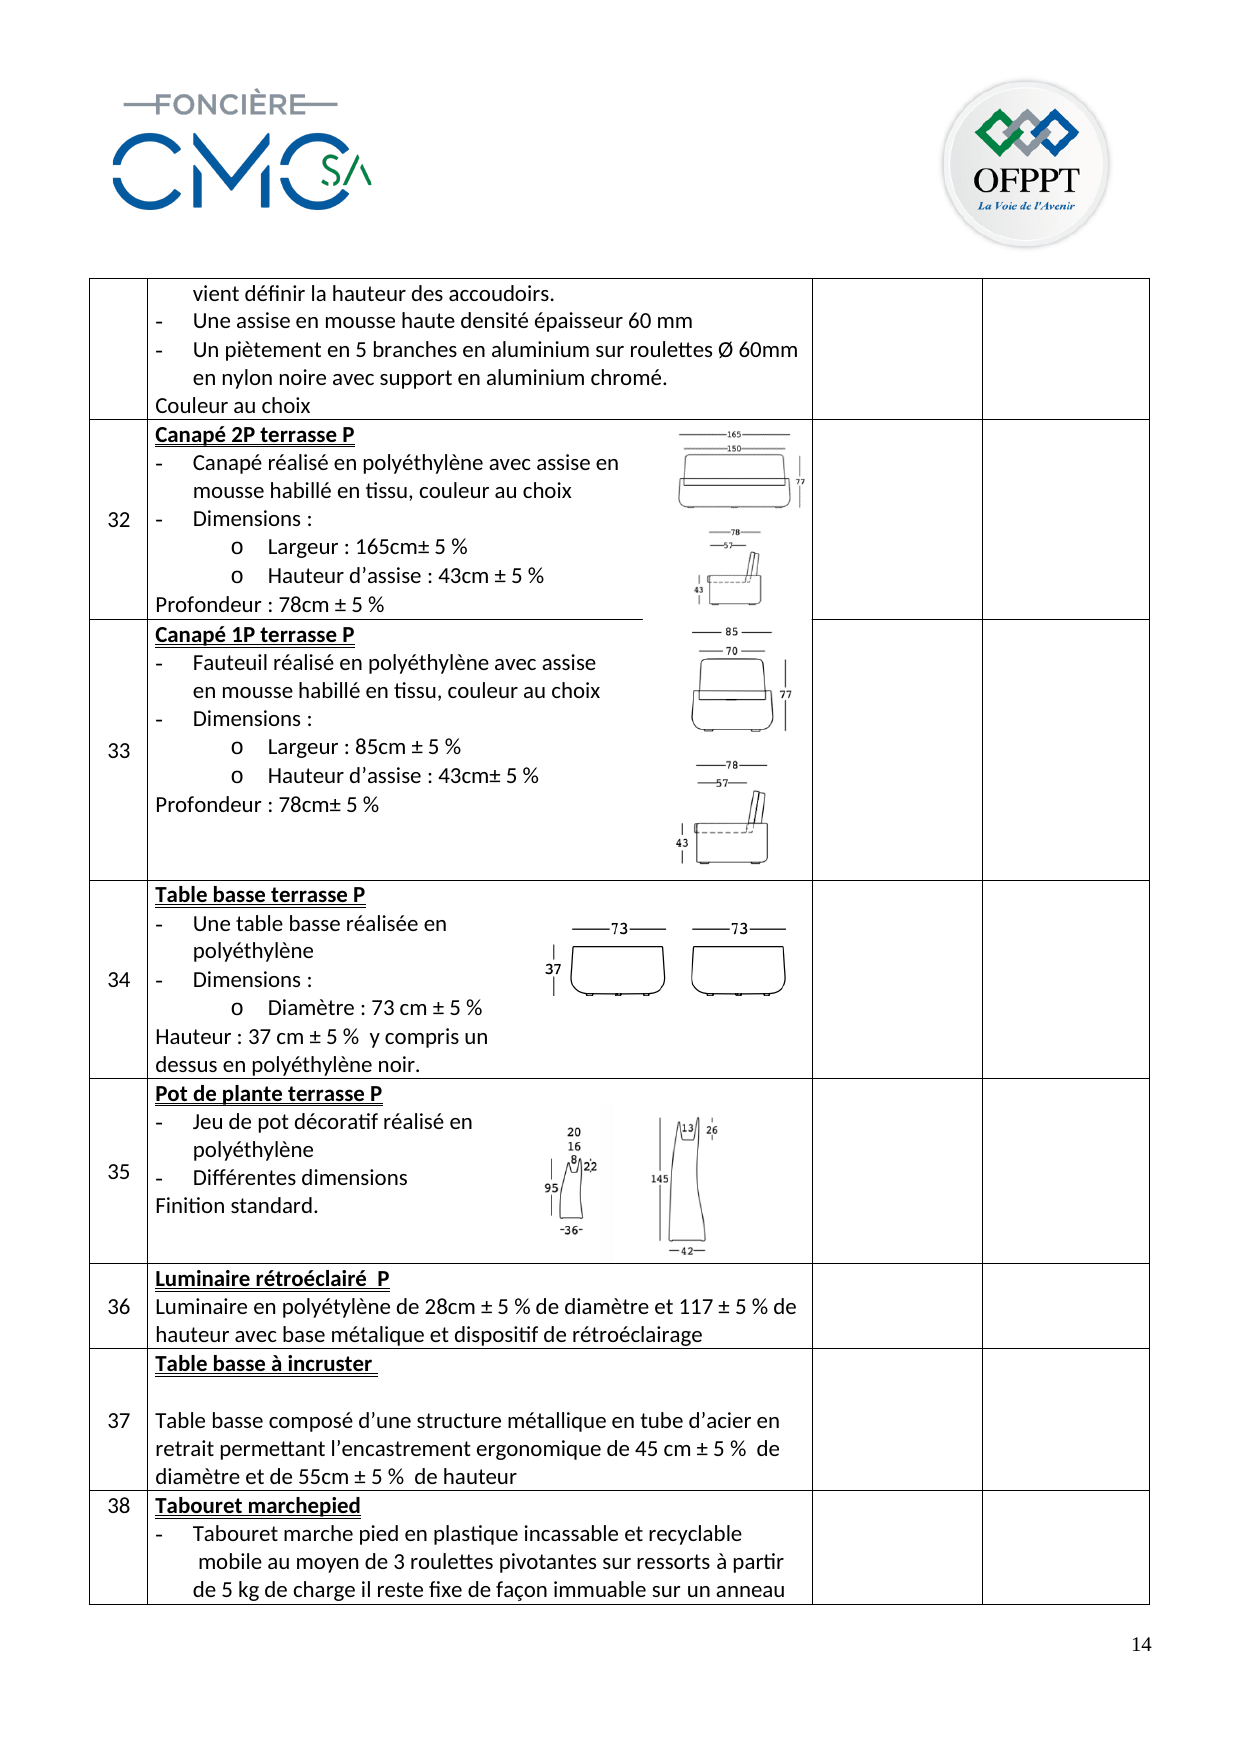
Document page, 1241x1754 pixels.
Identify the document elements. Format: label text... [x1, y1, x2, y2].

table_cell Luminaire rétroéclairé P Luminaire en polyétylène de 28cm ± 5 % de diamètre et 117 ± 5 % de hauteur avec base métalique et dispositif de rétroéclairage [148, 1264, 812, 1348]
table_cell [983, 881, 1149, 1078]
table_cell [813, 1264, 982, 1348]
table_cell [813, 1079, 982, 1263]
picture [642, 1106, 732, 1260]
table_cell [813, 1349, 982, 1490]
table_cell 35 [90, 1079, 147, 1263]
table_cell [813, 420, 982, 619]
table_cell [813, 1491, 982, 1603]
table_cell [983, 1264, 1149, 1348]
picture [509, 1106, 613, 1259]
table_cell Pot de plante terrasse P Jeu de pot décoratif réalisé en polyéthylène Différentes dimensions Finition standard. [148, 1079, 812, 1263]
picture [112, 88, 372, 210]
table_cell 37 [90, 1349, 147, 1490]
table_cell Table basse à incruster Table basse composé d’une structure métallique en tube d’acier en retrait permettant l’encastrement ergonomique de 45 cm ± 5 % de diamètre et de 55cm ± 5 % de hauteur [148, 1349, 812, 1490]
table_cell [983, 620, 1149, 879]
picture [935, 73, 1116, 254]
table_cell [983, 279, 1149, 419]
picture [654, 423, 808, 615]
table_cell 31 [90, 279, 147, 419]
table_cell [983, 1079, 1149, 1263]
table_cell Canapé 1P terrasse P Fauteuil réalisé en polyéthylène avec assise en mousse habillé en tissu, couleur au choix Dimensions : Largeur : 85cm ± 5 % Hauteur d’assise : 43cm± 5 % Profondeur : 78cm± 5 % [148, 620, 812, 879]
table_cell [813, 620, 982, 879]
table_cell [983, 1491, 1149, 1603]
table_cell [813, 279, 982, 419]
table_cell Table basse terrasse P Une table basse réalisée en polyéthylène Dimensions : Diamètre : 73 cm ± 5 % Hauteur : 37 cm ± 5 % y compris un dessus en polyéthylène noir. [148, 881, 812, 1078]
table_cell 38 [90, 1491, 147, 1603]
picture [642, 619, 812, 875]
table_cell 33 [90, 620, 147, 879]
table_cell 32 [90, 420, 147, 619]
table_cell [813, 881, 982, 1078]
table_cell Canapé 2P terrasse P Canapé réalisé en polyéthylène avec assise en mousse habillé en tissu, couleur au choix Dimensions : Largeur : 165cm± 5 % Hauteur d’assise : 43cm ± 5 % Profondeur : 78cm ± 5 % [148, 420, 812, 619]
table_cell [983, 1349, 1149, 1490]
table_cell [983, 420, 1149, 619]
table_cell 34 [90, 881, 147, 1078]
table_cell 36 [90, 1264, 147, 1348]
picture [524, 906, 809, 1045]
